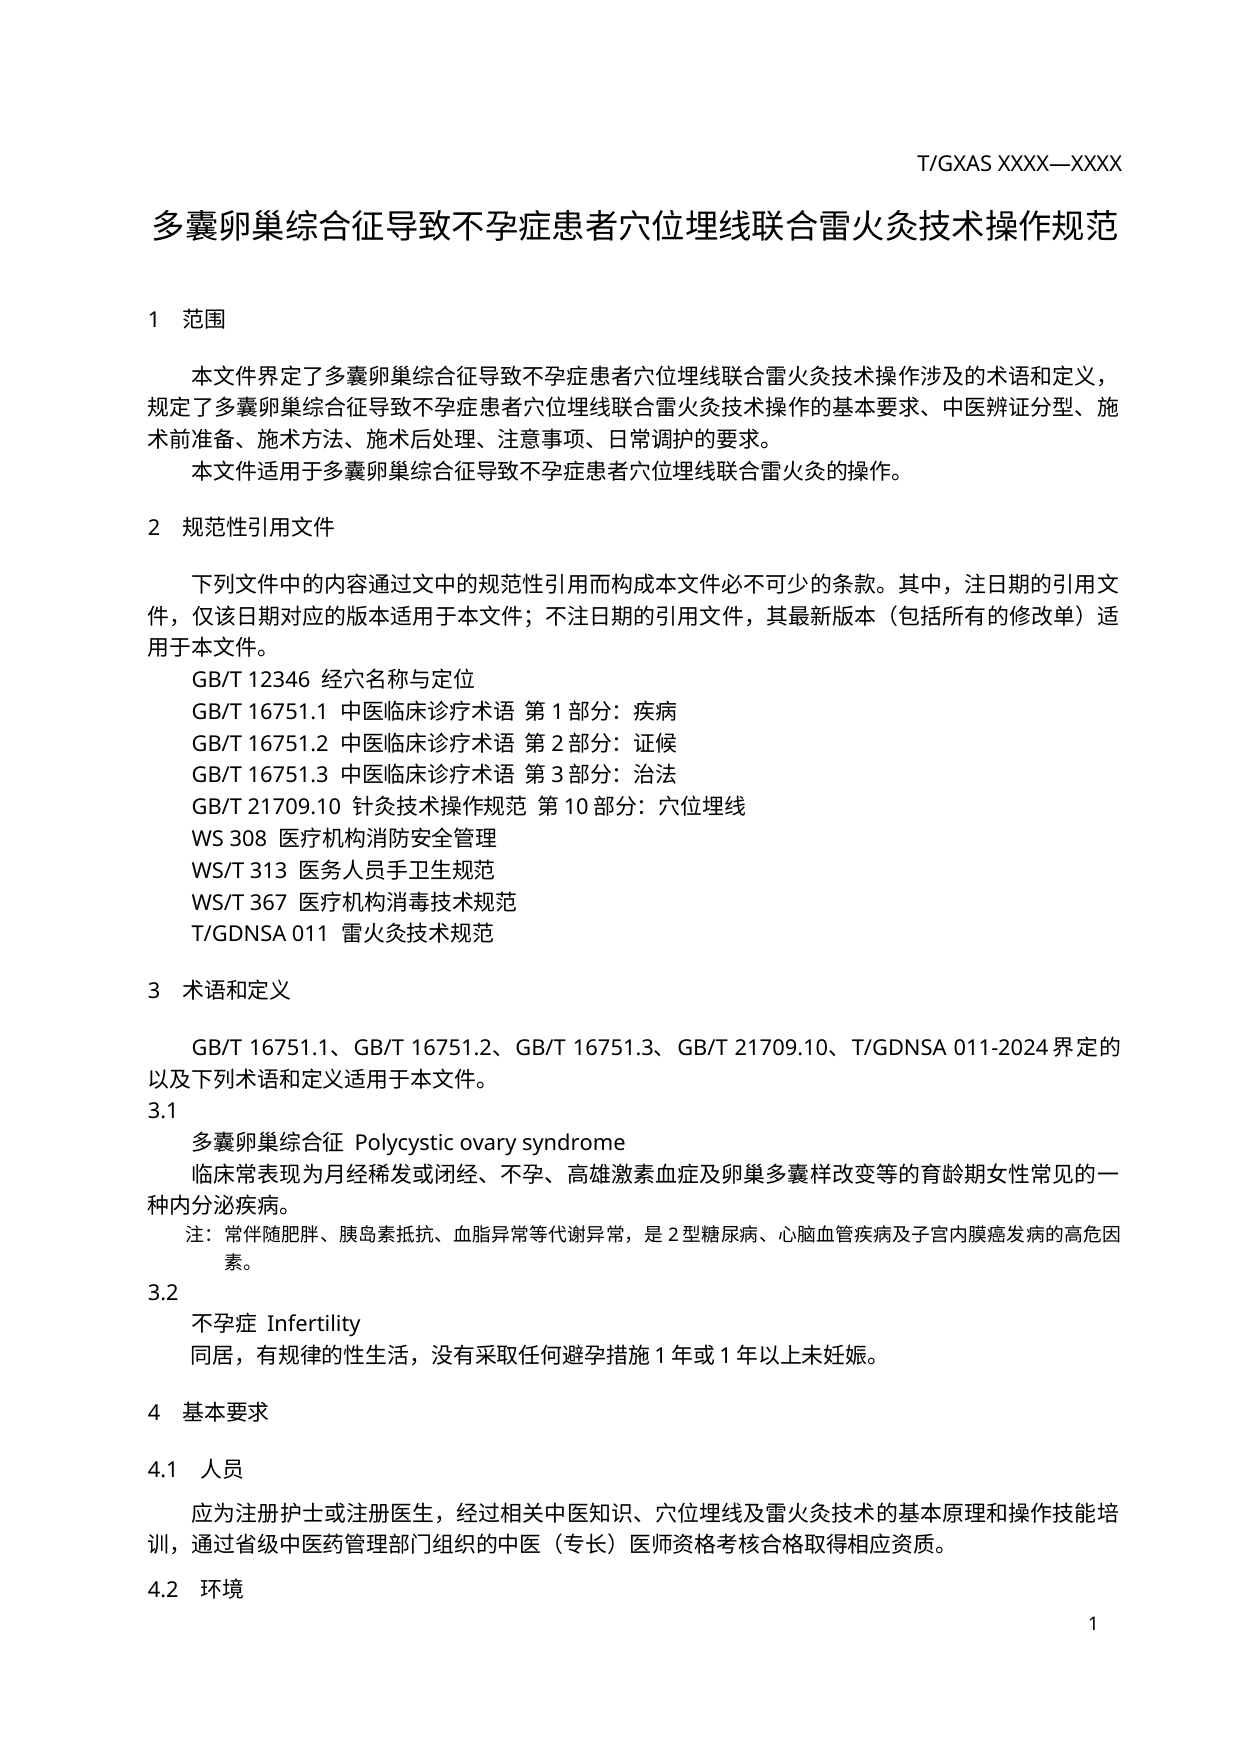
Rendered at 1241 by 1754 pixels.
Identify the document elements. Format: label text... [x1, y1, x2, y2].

text WS/T 367 医疗机构消毒技术规范 [148, 884, 1122, 916]
text 本文件适用于多囊卵巢综合征导致不孕症患者穴位埋线联合雷火灸的操作。 [148, 454, 1122, 485]
text 术语和定义 [148, 973, 1122, 1005]
text 常伴随肥胖、胰岛素抵抗、血脂异常等代谢异常，是2型糖尿病、心脑血管疾病及子宫内膜癌发病的高危因素。 [186, 1220, 1122, 1274]
text 同居，有规律的性生活，没有采取任何避孕措施1年或1年以上未妊娠。 [148, 1338, 1122, 1370]
text WS 308 医疗机构消防安全管理 [148, 821, 1122, 853]
text GB/T 16751.1 中医临床诊疗术语 第1部分：疾病 [148, 694, 1122, 726]
text 本文件界定了多囊卵巢综合征导致不孕症患者穴位埋线联合雷火灸技术操作涉及的术语和定义，规定了多囊卵巢综合征导致不孕症患者穴位埋线联合雷火灸技术操作的基本要求、中医辨证分型、施术前准备、施术方法、施术后处理、注意事项、日常调护的要求。 [148, 359, 1122, 454]
text 应为注册护士或注册医生，经过相关中医知识、穴位埋线及雷火灸技术的基本原理和操作技能培训，通过省级中医药管理部门组织的中医（专长）医师资格考核合格取得相应资质。 [148, 1496, 1122, 1559]
text 多囊卵巢综合征 Polycystic ovary syndrome [148, 1093, 1122, 1157]
text 范围 [148, 302, 1122, 334]
text GB/T 16751.2 中医临床诊疗术语 第2部分：证候 [148, 726, 1122, 757]
text GB/T 16751.3 中医临床诊疗术语 第3部分：治法 [148, 757, 1122, 789]
text 不孕症 Infertility [148, 1274, 1122, 1338]
text 人员 [148, 1452, 1122, 1483]
text 基本要求 [148, 1395, 1122, 1427]
text 临床常表现为月经稀发或闭经、不孕、高雄激素血症及卵巢多囊样改变等的育龄期女性常见的一种内分泌疾病。 [148, 1157, 1122, 1220]
text GB/T 12346 经穴名称与定位 [148, 662, 1122, 694]
text GB/T 21709.10 针灸技术操作规范 第10部分：穴位埋线 [148, 789, 1122, 821]
text 环境 [148, 1572, 1122, 1603]
text T/GDNSA 011 雷火灸技术规范 [148, 916, 1122, 948]
text WS/T 313 医务人员手卫生规范 [148, 853, 1122, 884]
text 规范性引用文件 [148, 510, 1122, 542]
